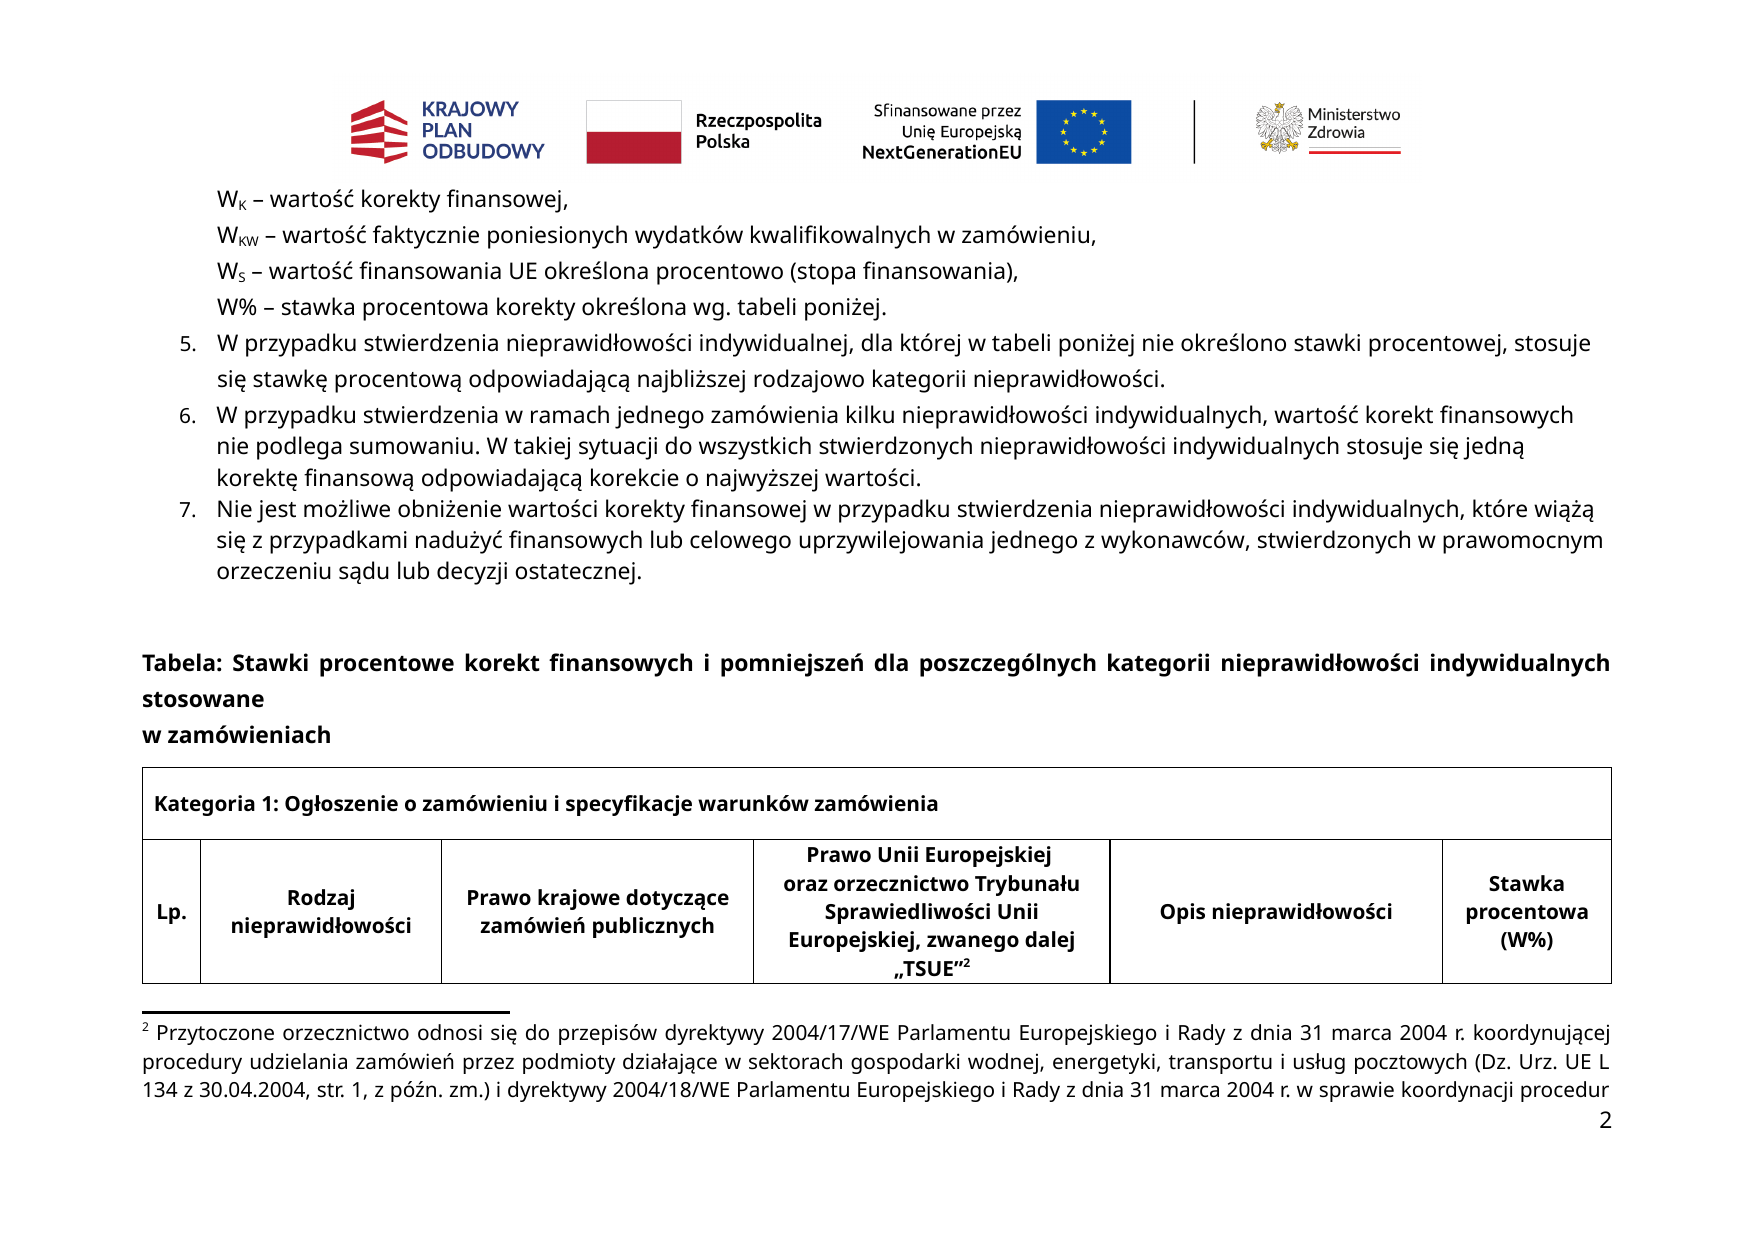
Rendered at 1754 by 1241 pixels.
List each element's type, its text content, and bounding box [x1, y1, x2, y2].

list WKW – wartość faktycznie poniesionych wydatków kwalifikowalnych w zamówieniu, [217, 219, 1612, 250]
list W przypadku stwierdzenia nieprawidłowości indywidualnej, dla której w tabeli poniżej nie określono stawki procentowej, stosuje się stawkę procentową odpowiadającą najbliższej rodzajowo kategorii nieprawidłowości. [179, 327, 1612, 394]
picture [331, 73, 1423, 183]
table_cell Rodzaj nieprawidłowości [201, 840, 441, 982]
table_cell Stawka procentowa (W%) [1443, 840, 1611, 982]
list WS – wartość finansowania UE określona procentowo (stopa finansowania), [217, 255, 1612, 286]
list W przypadku stwierdzenia w ramach jednego zamówienia kilku nieprawidłowości indywidualnych, wartość korekt finansowych nie podlega sumowaniu. W takiej sytuacji do wszystkich stwierdzonych nieprawidłowości indywidualnych stosuje się jedną korektę finansową odpowiadającą korekcie o najwyższej wartości. [179, 398, 1612, 492]
text Tabela: Stawki procentowe korekt finansowych i pomniejszeń dla poszczególnych kategorii nieprawidłowości indywidualnych stosowane w zamówieniach [142, 647, 1612, 750]
table_cell Opis nieprawidłowości [1111, 840, 1442, 982]
list W% – stawka procentowa korekty określona wg. tabeli poniżej. [217, 291, 1612, 322]
table_cell Lp. [143, 840, 200, 982]
table_cell Prawo krajowe dotyczące zamówień publicznych [442, 840, 753, 982]
list WK – wartość korekty finansowej, [217, 183, 1612, 214]
list Nie jest możliwe obniżenie wartości korekty finansowej w przypadku stwierdzenia nieprawidłowości indywidualnych, które wiążą się z przypadkami nadużyć finansowych lub celowego uprzywilejowania jednego z wykonawców, stwierdzonych w prawomocnym orzeczeniu sądu lub decyzji ostatecznej. [179, 492, 1612, 586]
table_cell Prawo Unii Europejskiej oraz orzecznictwo Trybunału Sprawiedliwości Unii Europejskiej, zwanego dalej „TSUE” [754, 840, 1109, 982]
table_header Kategoria 1: Ogłoszenie o zamówieniu i specyfikacje warunków zamówienia [143, 768, 1611, 839]
